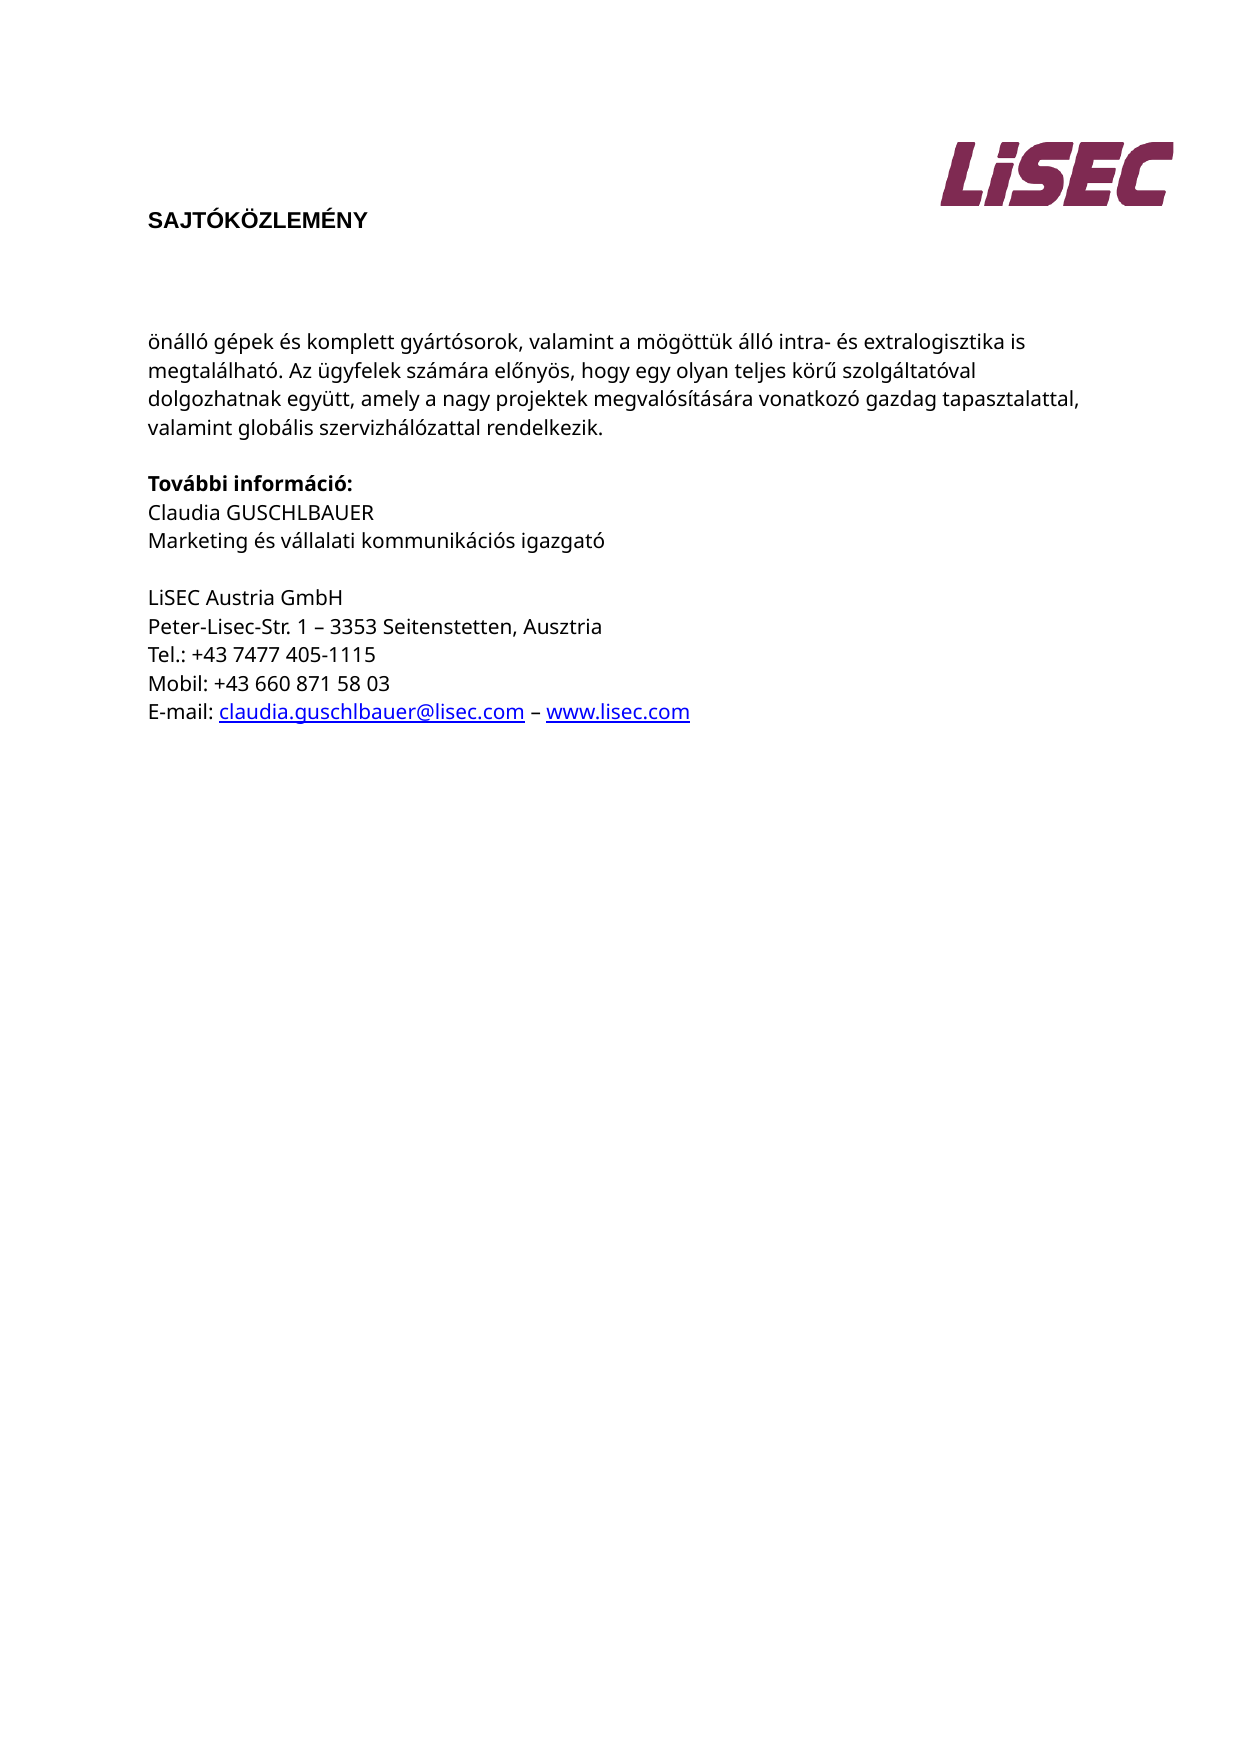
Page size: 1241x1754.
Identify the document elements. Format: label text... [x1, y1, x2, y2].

picture [939, 142, 1173, 205]
text Marketing és vállalati kommunikációs igazgató [148, 526, 1240, 555]
text LiSEC Austria GmbH Peter-Lisec-Str. 1 – 3353 Seitenstetten, Ausztria Tel.: +43 7477 405-1115 Mobil: +43 660 871 58 03 E-mail: claudia.guschlbauer@lisec.com – www.lisec.com [148, 583, 1093, 726]
text További információ: Claudia GUSCHLBAUER [148, 469, 1240, 526]
